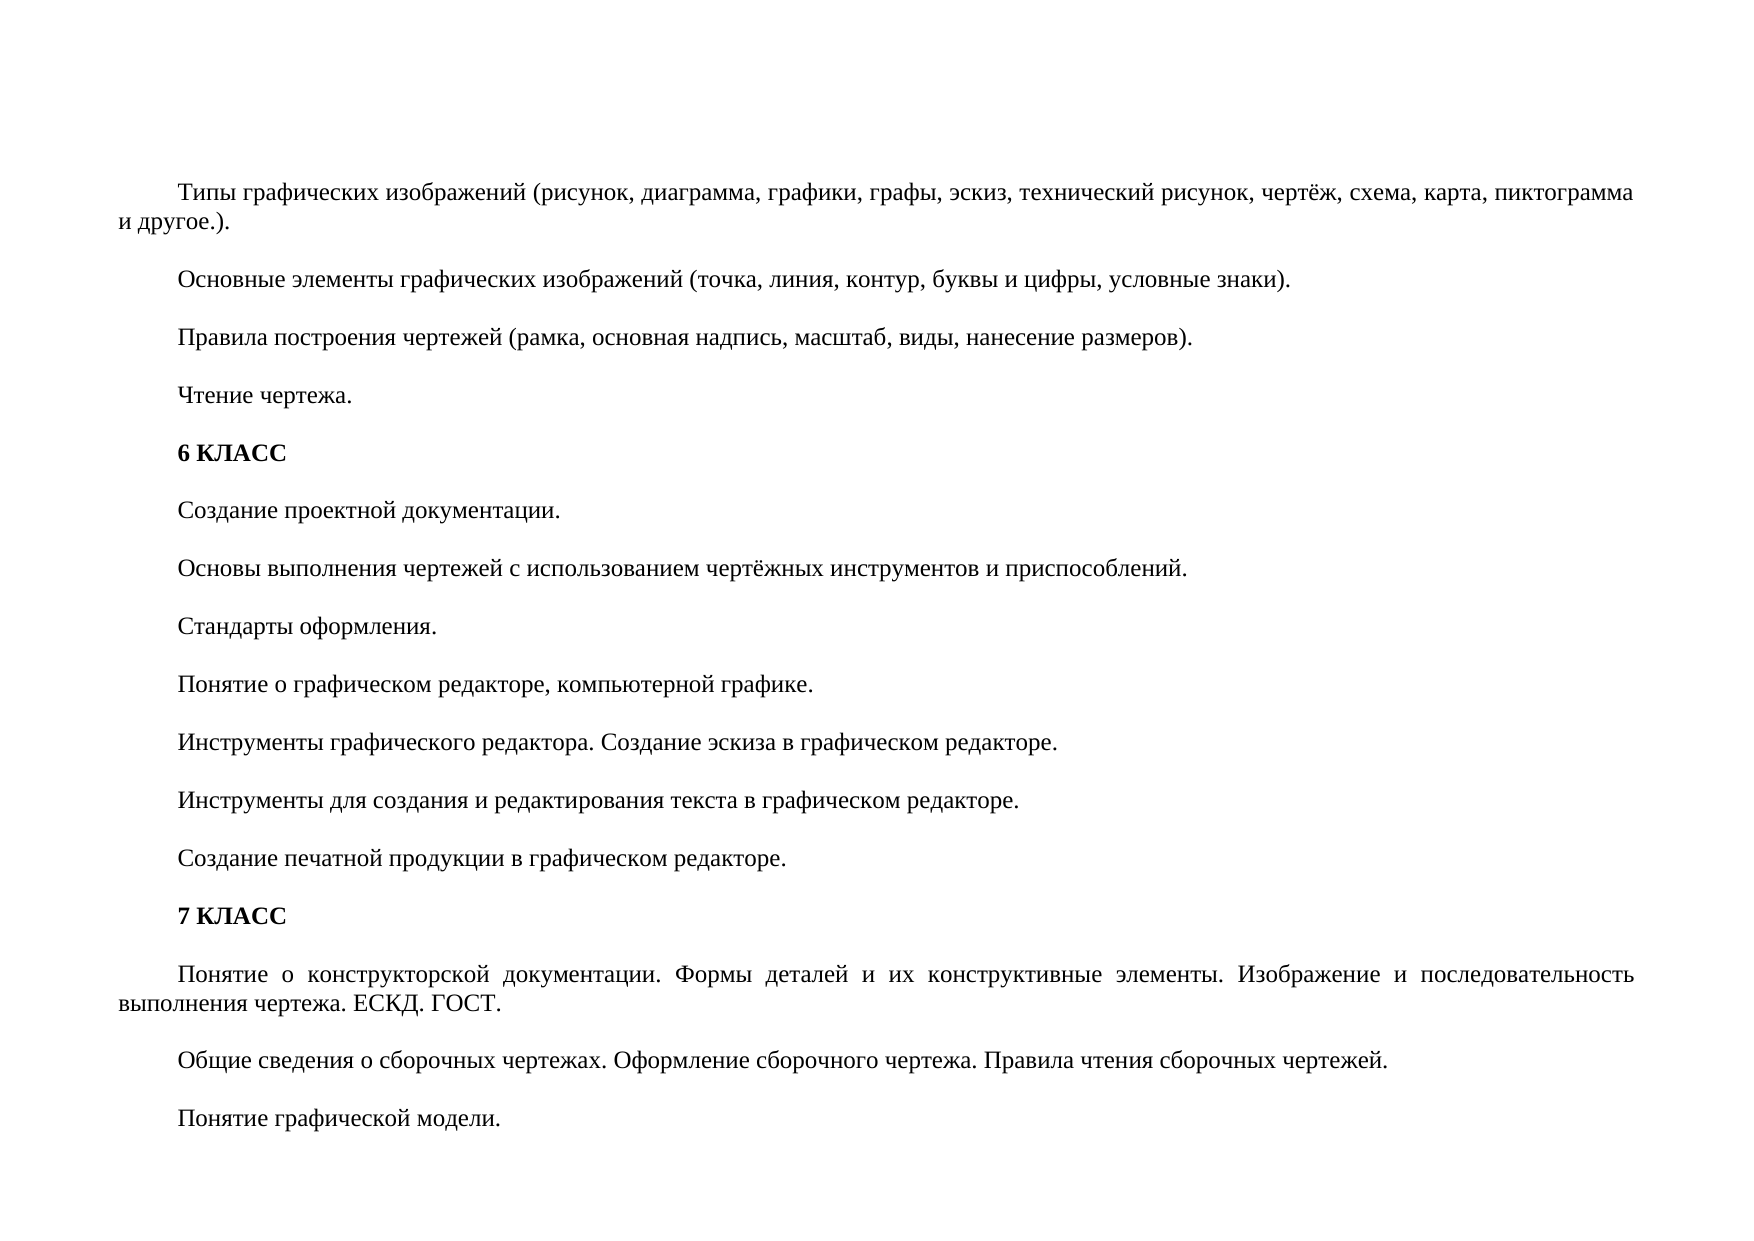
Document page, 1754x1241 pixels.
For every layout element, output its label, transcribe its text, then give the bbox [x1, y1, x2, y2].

text Понятие о конструкторской документации. Формы деталей и их конструктивные элементы. Изображение и последовательность выполнения чертежа. ЕСКД. ГОСТ. [118, 959, 1636, 1016]
text 7 КЛАСС [118, 901, 1636, 930]
text Инструменты для создания и редактирования текста в графическом редакторе. [118, 785, 1636, 814]
text Основы выполнения чертежей с использованием чертёжных инструментов и приспособлений. [118, 553, 1636, 582]
text Правила построения чертежей (рамка, основная надпись, масштаб, виды, нанесение размеров). [118, 322, 1636, 351]
text Инструменты графического редактора. Создание эскиза в графическом редакторе. [118, 727, 1636, 756]
text Чтение чертежа. [118, 380, 1636, 408]
text Понятие о графическом редакторе, компьютерной графике. [118, 669, 1636, 698]
text 6 КЛАСС [118, 438, 1636, 466]
text Общие сведения о сборочных чертежах. Оформление сборочного чертежа. Правила чтения сборочных чертежей. [118, 1046, 1636, 1074]
text Основные элементы графических изображений (точка, линия, контур, буквы и цифры, условные знаки). [118, 264, 1636, 293]
text Создание проектной документации. [118, 496, 1636, 524]
text Понятие графической модели. [118, 1103, 1636, 1132]
text Создание печатной продукции в графическом редакторе. [118, 843, 1636, 872]
text Типы графических изображений (рисунок, диаграмма, графики, графы, эскиз, технический рисунок, чертёж, схема, карта, пиктограмма и другое.). [118, 177, 1636, 235]
text Стандарты оформления. [118, 611, 1636, 640]
